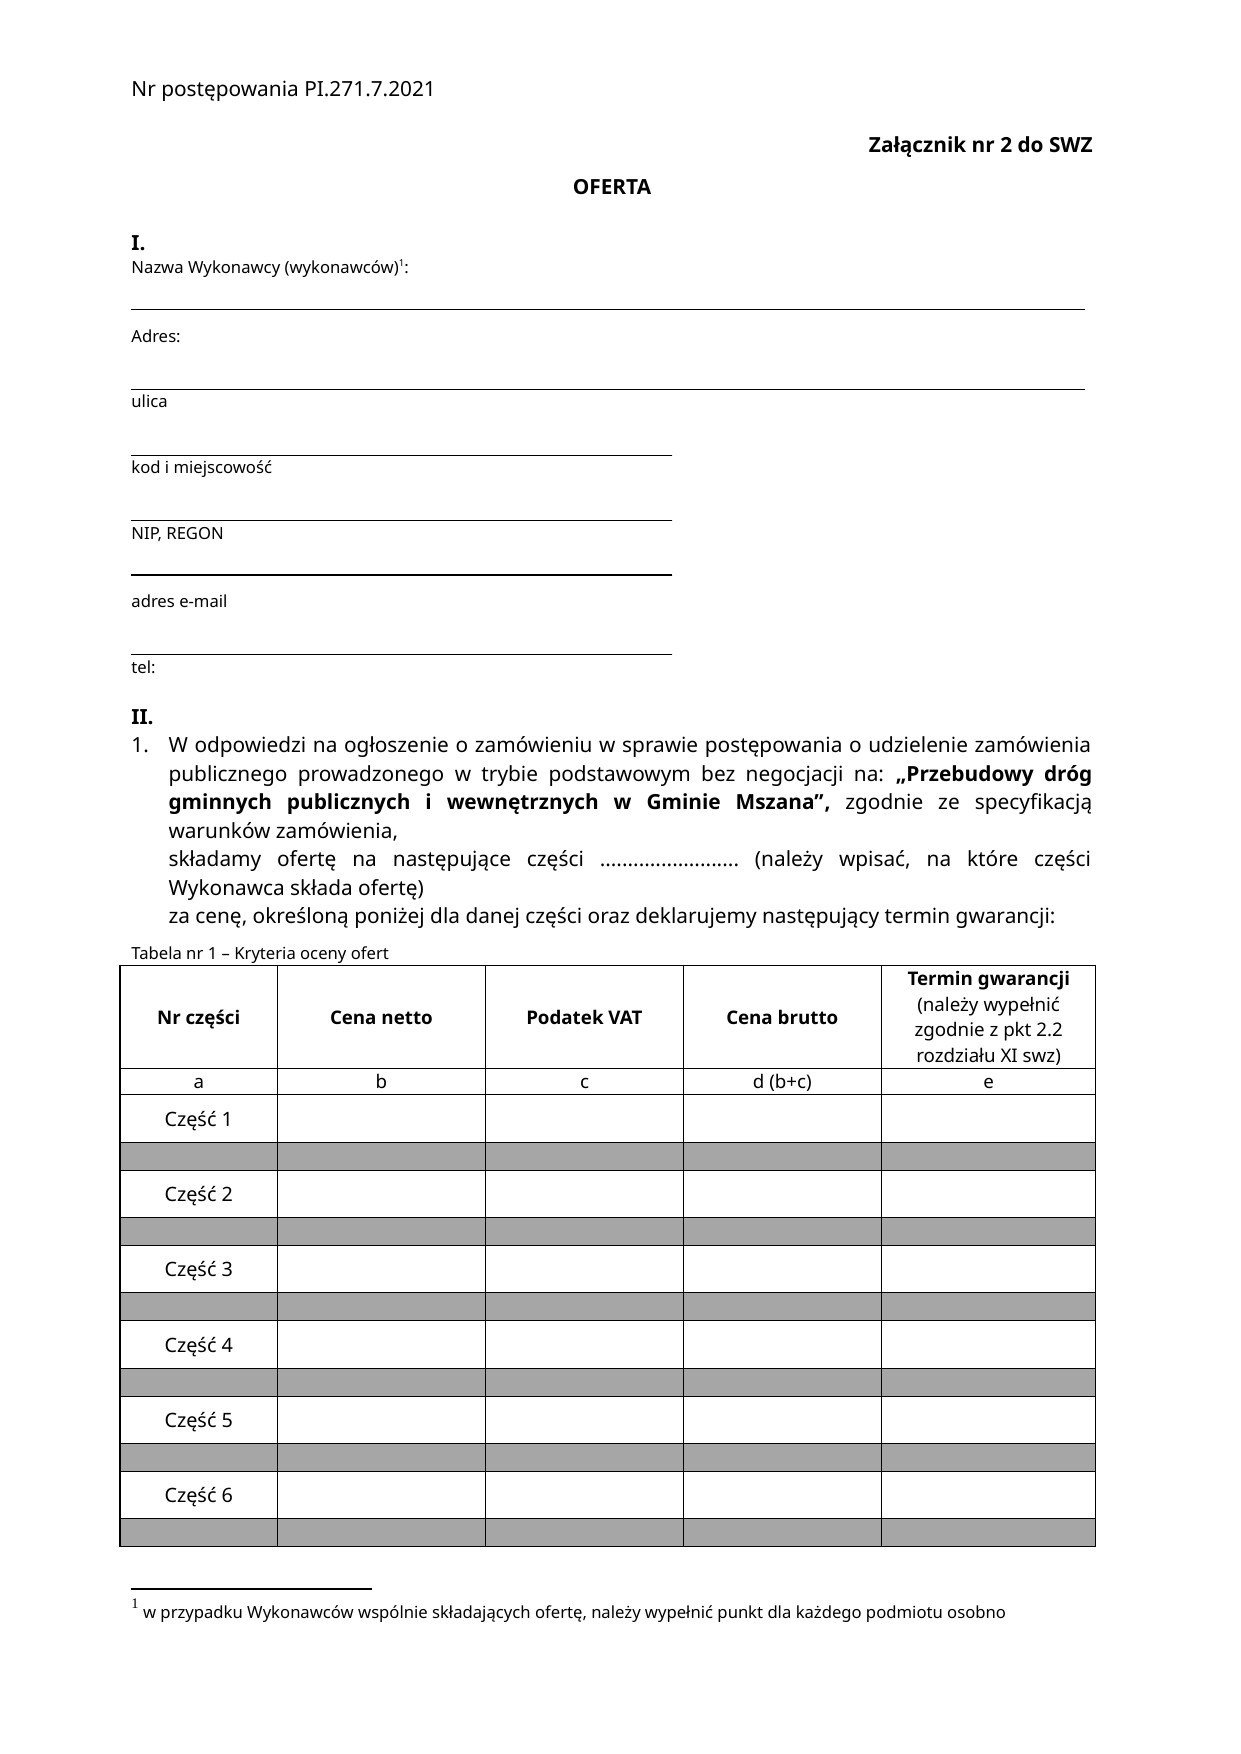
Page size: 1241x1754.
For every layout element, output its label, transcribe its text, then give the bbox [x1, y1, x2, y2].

table_cell [684, 1143, 881, 1170]
table_header Cena netto [278, 966, 485, 1068]
table_cell [882, 1218, 1095, 1245]
table_cell [278, 1472, 485, 1518]
table_cell [121, 1369, 277, 1396]
table_cell c [486, 1069, 683, 1094]
table_cell Część 3 [121, 1246, 277, 1292]
table_cell [121, 1444, 277, 1471]
text tel: [131, 655, 1092, 678]
table_cell d (b+c) [684, 1069, 881, 1094]
table_cell [882, 1293, 1095, 1320]
table_cell [486, 1397, 683, 1443]
text ulica [131, 390, 1092, 413]
text Nazwa Wykonawcy (wykonawców): [131, 256, 1092, 279]
table_cell [486, 1218, 683, 1245]
table_cell [121, 1293, 277, 1320]
table_cell [278, 1171, 485, 1217]
table_header Nr części [121, 966, 277, 1068]
table_cell [486, 1143, 683, 1170]
table_cell [684, 1369, 881, 1396]
table_cell [882, 1472, 1095, 1518]
table_cell Część 5 [121, 1397, 277, 1443]
table_cell [882, 1321, 1095, 1368]
table_cell [486, 1321, 683, 1368]
table_cell [486, 1246, 683, 1292]
table_cell [684, 1218, 881, 1245]
table_cell b [278, 1069, 485, 1094]
text adres e-mail [131, 590, 1092, 612]
table_cell e [882, 1069, 1095, 1094]
table_cell [121, 1218, 277, 1245]
table_cell [684, 1293, 881, 1320]
table_cell Część 4 [121, 1321, 277, 1368]
table_cell [486, 1519, 683, 1546]
table_cell [882, 1369, 1095, 1396]
table_header Cena brutto [684, 966, 881, 1068]
table_cell [486, 1472, 683, 1518]
table_cell [278, 1293, 485, 1320]
table_cell [278, 1519, 485, 1546]
table_cell [278, 1397, 485, 1443]
subtitle I. [131, 228, 1092, 256]
table_cell [278, 1444, 485, 1471]
text za cenę, określoną poniżej dla danej części oraz deklarujemy następujący termin gwarancji: [168, 901, 1092, 929]
table_cell [121, 1519, 277, 1546]
table_cell [684, 1171, 881, 1217]
table_cell [278, 1218, 485, 1245]
table_cell [278, 1369, 485, 1396]
table_cell Część 2 [121, 1171, 277, 1217]
table_cell [882, 1519, 1095, 1546]
table_cell [121, 1143, 277, 1170]
text Załącznik nr 2 do SWZ [131, 130, 1092, 158]
table_cell [684, 1321, 881, 1368]
text składamy ofertę na następujące części ......................... (należy wpisać, na które części Wykonawca składa ofertę) [168, 844, 1092, 901]
table_cell Część 6 [121, 1472, 277, 1518]
table_cell [278, 1246, 485, 1292]
table_cell [684, 1246, 881, 1292]
table_cell [882, 1444, 1095, 1471]
table_header Podatek VAT [486, 966, 683, 1068]
list W odpowiedzi na ogłoszenie o zamówieniu w sprawie postępowania o udzielenie zamówienia publicznego prowadzonego w trybie podstawowym bez negocjacji na: „Przebudowy dróg gminnych publicznych i wewnętrznych w Gminie Mszana”, zgodnie ze specyfikacją warunków zamówienia, [131, 730, 1092, 844]
text Adres: [131, 324, 1092, 347]
table_cell [882, 1143, 1095, 1170]
table_cell [882, 1246, 1095, 1292]
table_cell [882, 1095, 1095, 1142]
text Tabela nr 1 – Kryteria oceny ofert [131, 942, 1092, 965]
table_cell [684, 1472, 881, 1518]
table_cell [486, 1444, 683, 1471]
table_cell [278, 1321, 485, 1368]
table_cell [684, 1397, 881, 1443]
table_cell [486, 1095, 683, 1142]
table_cell [882, 1397, 1095, 1443]
table_cell [486, 1171, 683, 1217]
table_cell a [121, 1069, 277, 1094]
text NIP, REGON [131, 521, 672, 544]
table_header Termin gwarancji (należy wypełnić zgodnie z pkt 2.2 rozdziału XI swz) [882, 966, 1095, 1068]
table_cell [684, 1095, 881, 1142]
subtitle II. [131, 702, 1092, 730]
table_cell [684, 1444, 881, 1471]
table_cell [882, 1171, 1095, 1217]
table_cell [486, 1293, 683, 1320]
table_cell [278, 1143, 485, 1170]
table_cell [486, 1369, 683, 1396]
table_cell [684, 1519, 881, 1546]
title OFERTA [131, 172, 1092, 201]
text kod i miejscowość [131, 456, 1092, 478]
table_cell Część 1 [121, 1095, 277, 1142]
table_cell [278, 1095, 485, 1142]
